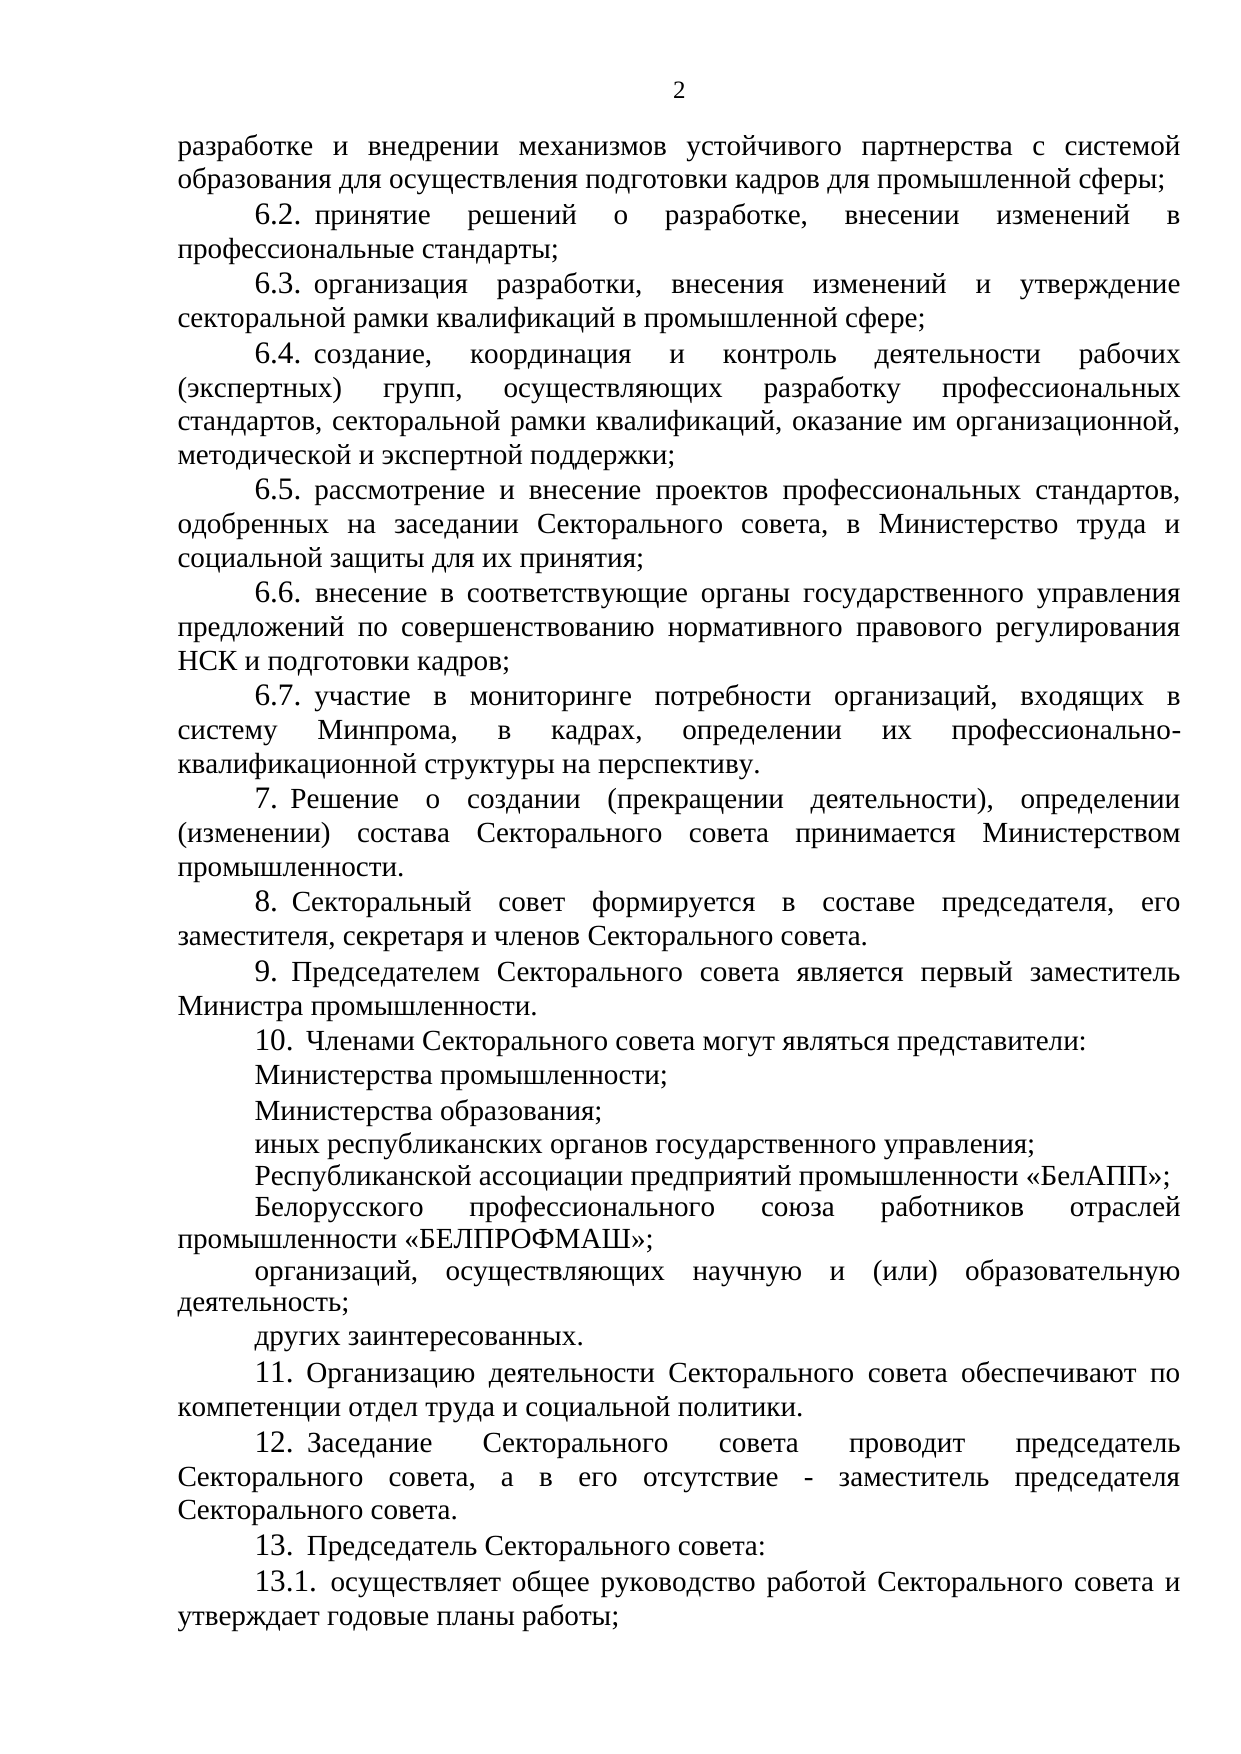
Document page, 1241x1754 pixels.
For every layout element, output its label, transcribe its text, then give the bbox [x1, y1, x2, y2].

list осуществляет общее руководство работой Секторального совета и утверждает годовые планы работы; [177, 1562, 1181, 1631]
list Решение о создании (прекращении деятельности), определении (изменении) состава Секторального совета принимается Министерством промышленности. [177, 779, 1181, 883]
list создание, координация и контроль деятельности рабочих (экспертных) групп, осуществляющих разработку профессиональных стандартов, секторальной рамки квалификаций, оказание им организационной, методической и экспертной поддержки; [177, 334, 1181, 471]
list организация разработки, внесения изменений и утверждение секторальной рамки квалификаций в промышленной сфере; [177, 264, 1181, 334]
text Министерства промышленности; [177, 1057, 1181, 1091]
list Организацию деятельности Секторального совета обеспечивают по компетенции отдел труда и социальной политики. [177, 1353, 1181, 1423]
list Членами Секторального совета могут являться представители: [177, 1022, 1181, 1057]
text организаций, осуществляющих научную и (или) образовательную деятельность; [177, 1255, 1181, 1318]
list принятие решений о разработке, внесении изменений в профессиональные стандарты; [177, 195, 1181, 264]
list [177, 118, 1181, 195]
text Белорусского профессионального союза работников отраслей промышленности «БЕЛПРОФМАШ»; [177, 1191, 1181, 1255]
list Заседание Секторального совета проводит председатель Секторального совета, а в его отсутствие - заместитель председателя Секторального совета. [177, 1423, 1181, 1526]
text иных республиканских органов государственного управления; [177, 1128, 1181, 1160]
list Председателем Секторального совета является первый заместитель Министра промышленности. [177, 952, 1181, 1022]
text других заинтересованных. [177, 1318, 1181, 1352]
list Секторальный совет формируется в составе председателя, его заместителя, секретаря и членов Секторального совета. [177, 883, 1181, 952]
list участие в мониторинге потребности организаций, входящих в систему Минпрома, в кадрах, определении их профессиональноквалификационной структуры на перспективу. [177, 677, 1181, 779]
text Министерства образования; [177, 1093, 1181, 1126]
text Республиканской ассоциации предприятий промышленности «БелАПП»; [177, 1160, 1181, 1191]
list рассмотрение и внесение проектов профессиональных стандартов, одобренных на заседании Секторального совета, в Министерство труда и социальной защиты для их принятия; [177, 471, 1181, 573]
list Председатель Секторального совета: [177, 1526, 1181, 1562]
list внесение в соответствующие органы государственного управления предложений по совершенствованию нормативного правового регулирования НСК и подготовки кадров; [177, 573, 1181, 677]
